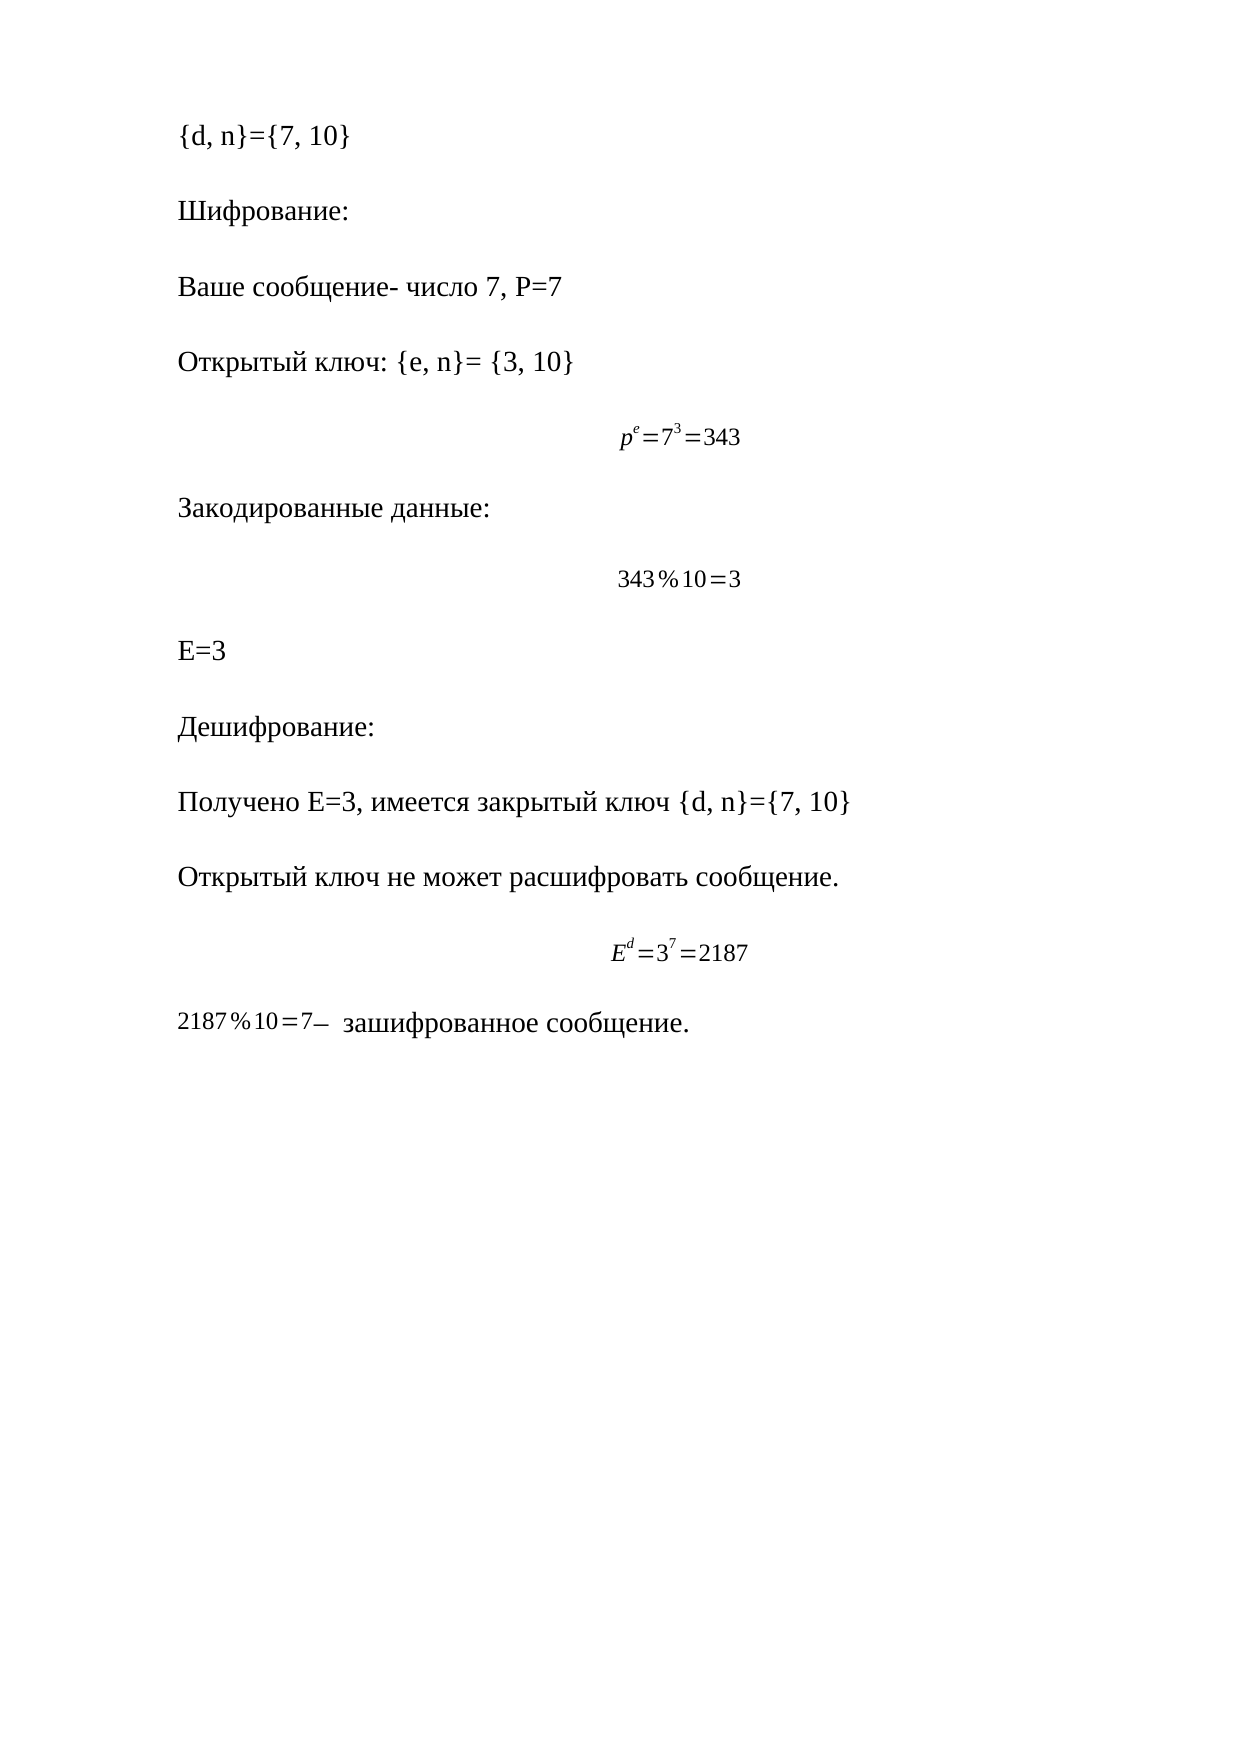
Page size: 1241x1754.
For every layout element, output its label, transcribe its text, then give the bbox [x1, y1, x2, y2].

text Закодированные данные: [177, 490, 1181, 523]
text Шифрование: [177, 193, 1181, 227]
text Получено E=3, имеется закрытый ключ {d, n}={7, 10} [177, 784, 1181, 817]
text Открытый ключ: {e, n}= {3, 10} [177, 344, 1181, 378]
text – зашифрованное сообщение. [177, 1005, 1181, 1039]
text Открытый ключ не может расшифровать сообщение. [177, 859, 1181, 893]
text Ваше сообщение- число 7, P=7 [177, 269, 1181, 302]
text {d, n}={7, 10} [177, 118, 1181, 152]
text Дешифрование: [177, 709, 1181, 742]
text E=3 [177, 633, 1181, 667]
